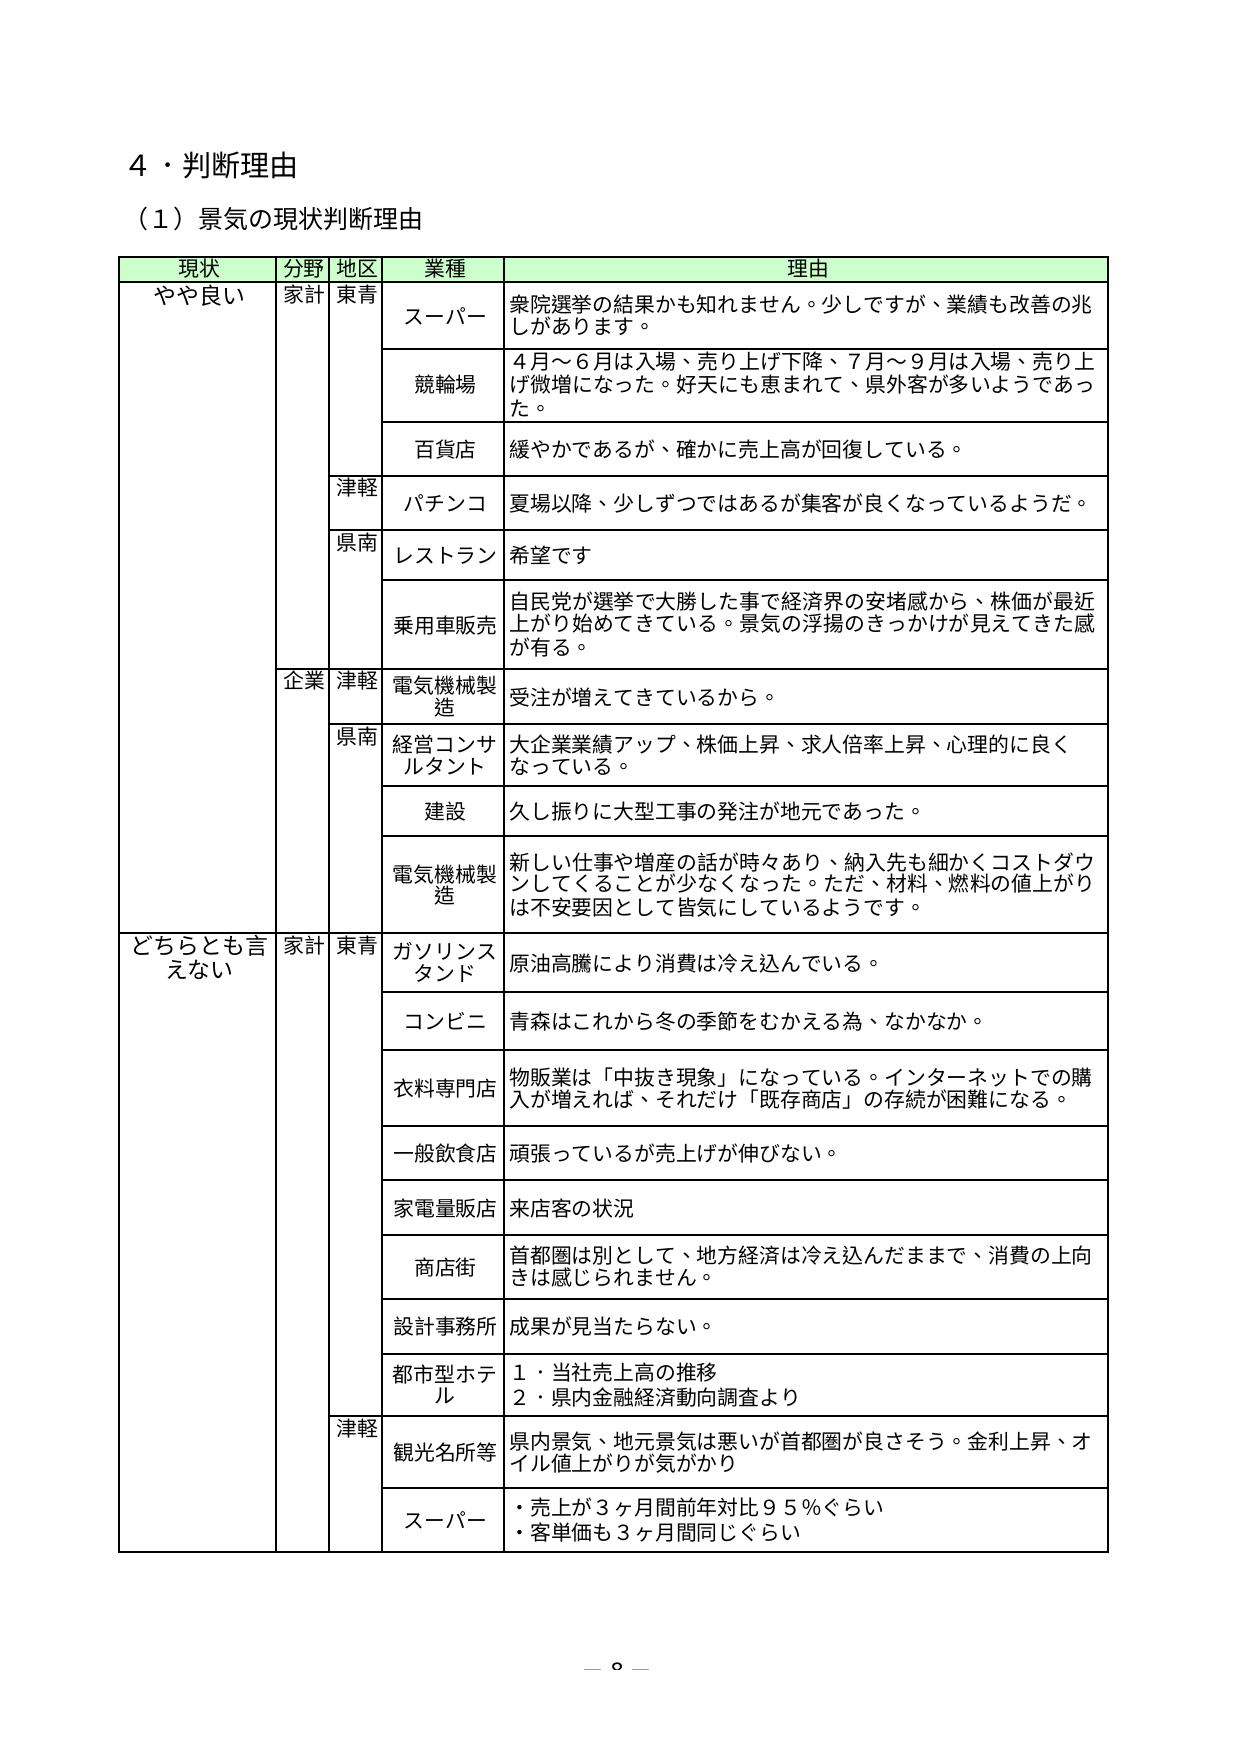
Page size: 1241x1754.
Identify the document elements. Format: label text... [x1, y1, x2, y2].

table_cell 東青 [330, 934, 381, 1415]
table_cell 設計事務所 [383, 1300, 503, 1352]
table_cell パチンコ [383, 477, 503, 529]
table_cell 県南 [330, 531, 381, 667]
table_cell 一般飲食店 [383, 1127, 503, 1179]
table_cell 都市型ホテル [383, 1355, 503, 1415]
table_header 地区 [330, 258, 381, 281]
table_header 現状 [120, 258, 275, 281]
table_cell 津軽 [330, 670, 381, 723]
table_cell 企業 [277, 670, 328, 932]
table_cell 観光名所等 [383, 1417, 503, 1487]
table_cell 乗用車販売 [383, 581, 503, 667]
table_cell 新しい仕事や増産の話が時々あり、納入先も細かくコストダウンしてくることが少なくなった。ただ、材料、燃料の値上がりは不安要因として皆気にしているようです。 [505, 837, 1107, 932]
table_cell 電気機械製造 [383, 670, 503, 723]
table_cell どちらとも言えない [120, 934, 275, 1551]
table_cell スーパー [383, 1489, 503, 1551]
table_cell 商店街 [383, 1236, 503, 1298]
table_header 理由 [505, 258, 1107, 281]
table_cell スーパー [383, 283, 503, 348]
table_cell 大企業業績アップ、株価上昇、求人倍率上昇、心理的に良くなっている。 [505, 725, 1107, 785]
table_cell 衣料専門店 [383, 1051, 503, 1125]
table_cell コンビニ [383, 993, 503, 1049]
table_cell 来店客の状況 [505, 1181, 1107, 1234]
table_header 業種 [383, 258, 503, 281]
table_cell 自民党が選挙で大勝した事で経済界の安堵感から、株価が最近上がり始めてきている。景気の浮揚のきっかけが見えてきた感が有る。 [505, 581, 1107, 667]
table_cell 頑張っているが売上げが伸びない。 [505, 1127, 1107, 1179]
table_cell 東青 [330, 283, 381, 475]
table_cell 津軽 [330, 477, 381, 529]
table_cell 青森はこれから冬の季節をむかえる為、なかなか。 [505, 993, 1107, 1049]
table_cell 衆院選挙の結果かも知れません。少しですが、業績も改善の兆しがあります。 [505, 283, 1107, 348]
table_cell 県内景気、地元景気は悪いが首都圏が良さそう。金利上昇、オイル値上がりが気がかり [505, 1417, 1107, 1487]
subtitle （１）景気の現状判断理由 [123, 202, 1134, 236]
table_cell レストラン [383, 531, 503, 579]
table_cell やや良い [120, 283, 275, 932]
table_cell 建設 [383, 787, 503, 835]
table_cell 百貨店 [383, 423, 503, 475]
table_cell 緩やかであるが、確かに売上高が回復している。 [505, 423, 1107, 475]
table_cell 電気機械製造 [383, 837, 503, 932]
table_cell 久し振りに大型工事の発注が地元であった。 [505, 787, 1107, 835]
table_cell 家電量販店 [383, 1181, 503, 1234]
table_cell 家計 [277, 283, 328, 667]
table_cell 県南 [330, 725, 381, 932]
table_cell ４月～６月は入場、売り上げ下降、７月～９月は入場、売り上げ微増になった。好天にも恵まれて、県外客が多いようであった。 [505, 350, 1107, 421]
table_cell 希望です [505, 531, 1107, 579]
table_cell 夏場以降、少しずつではあるが集客が良くなっているようだ。 [505, 477, 1107, 529]
subtitle ４．判断理由 [124, 145, 1134, 185]
table_header 分野 [277, 258, 328, 281]
table_cell 受注が増えてきているから。 [505, 670, 1107, 723]
table_cell 経営コンサルタント [383, 725, 503, 785]
table_cell 物販業は「中抜き現象」になっている。インターネットでの購入が増えれば、それだけ「既存商店」の存続が困難になる。 [505, 1051, 1107, 1125]
table_cell 首都圏は別として、地方経済は冷え込んだままで、消費の上向きは感じられません。 [505, 1236, 1107, 1298]
table_cell 原油高騰により消費は冷え込んでいる。 [505, 934, 1107, 991]
table_cell 家計 [277, 934, 328, 1551]
table_cell １．当社売上高の推移 ２．県内金融経済動向調査より [505, 1355, 1107, 1415]
table_cell 成果が見当たらない。 [505, 1300, 1107, 1352]
table_cell 競輪場 [383, 350, 503, 421]
table_cell ガソリンスタンド [383, 934, 503, 991]
table_cell ・売上が３ヶ月間前年対比９５％ぐらい ・客単価も３ヶ月間同じぐらい [505, 1489, 1107, 1551]
table_cell 津軽 [330, 1417, 381, 1551]
